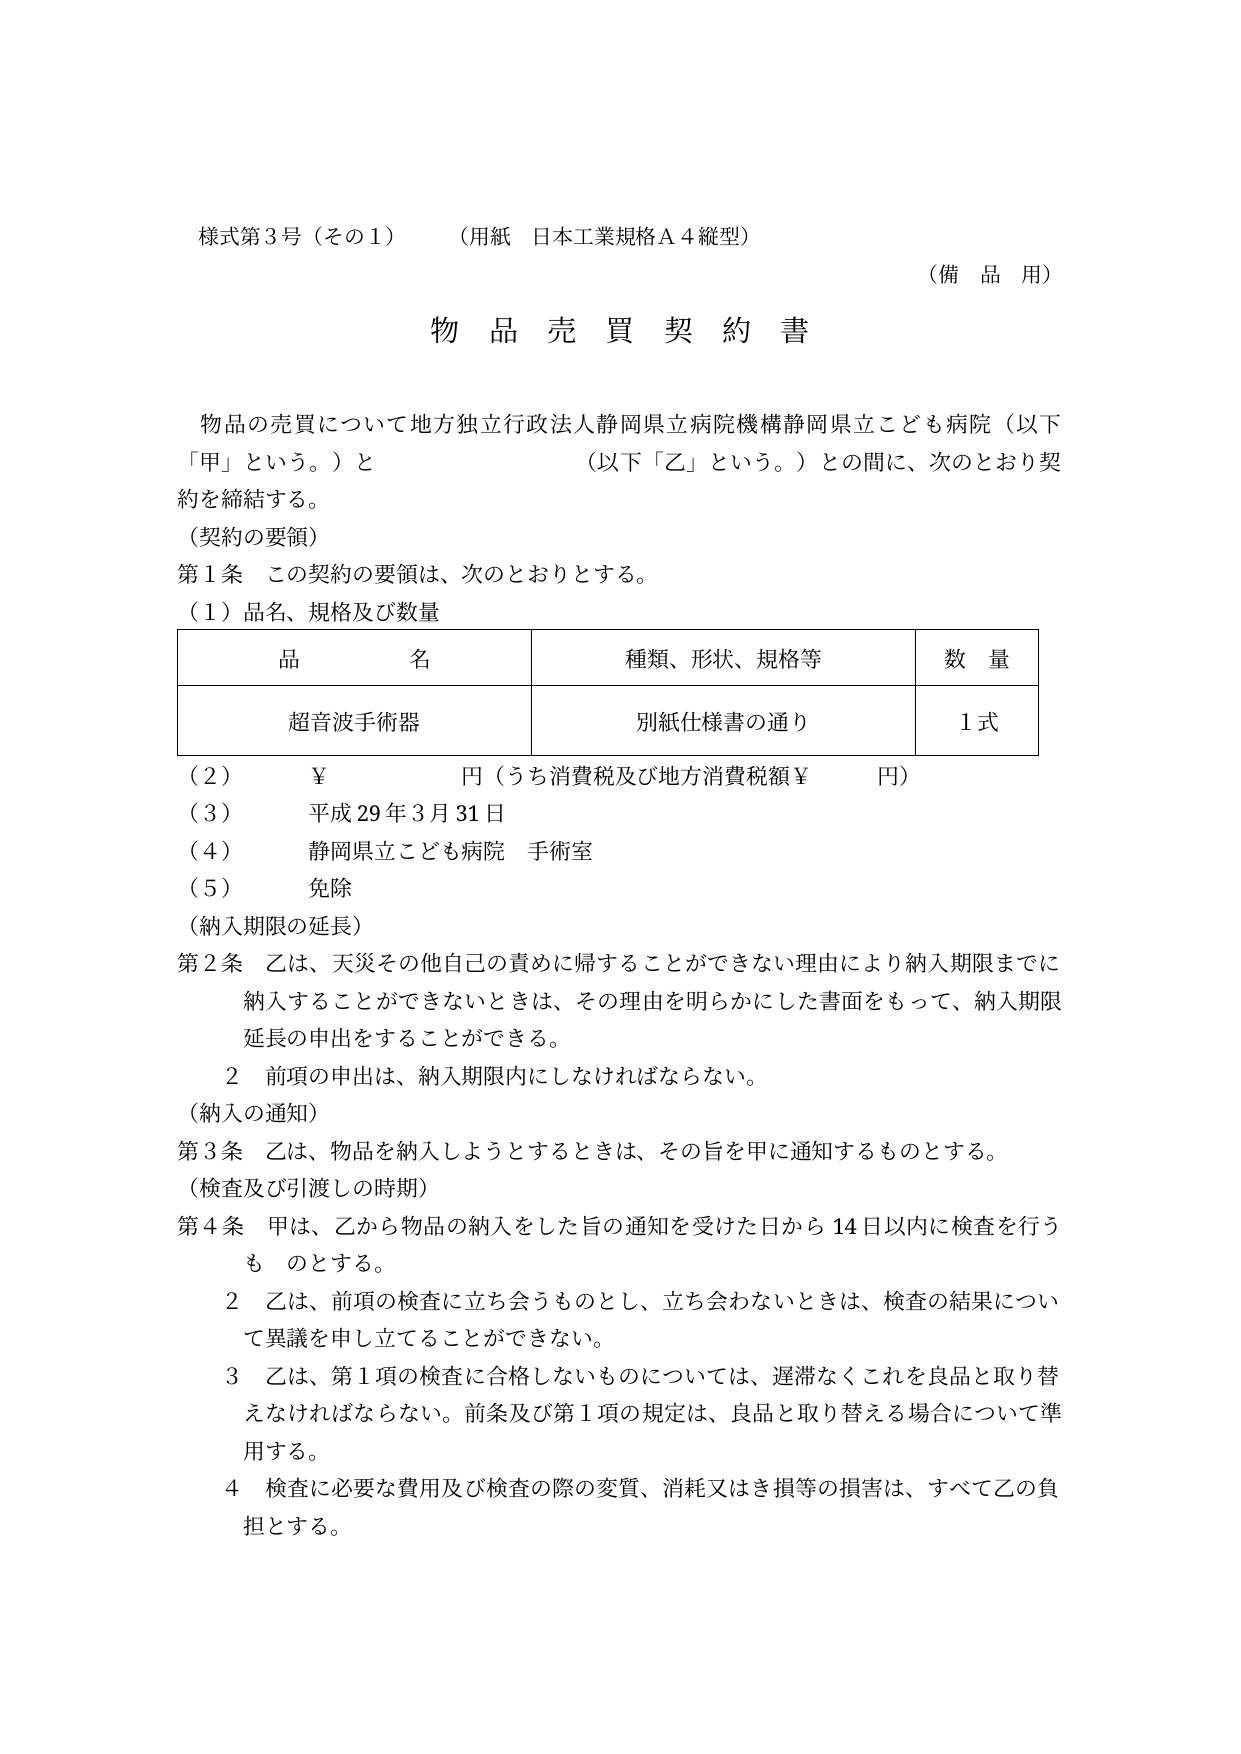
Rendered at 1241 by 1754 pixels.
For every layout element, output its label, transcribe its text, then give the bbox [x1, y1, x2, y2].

text ２ 前項の申出は、納入期限内にしなければならない。 [177, 1056, 1063, 1093]
text ４ 検査に必要な費用及び検査の際の変質、消耗又はき損等の損害は、すべて乙の負担とする。 [221, 1468, 1063, 1543]
text （納入の通知） [177, 1093, 1063, 1131]
table_header 品 名 [178, 630, 531, 685]
text （備 品 用） [177, 254, 1063, 292]
text （３） 平成29年３月31日 [177, 793, 1063, 831]
text ３ 乙は、第１項の検査に合格しないものについては、遅滞なくこれを良品と取り替えなければならない。前条及び第１項の規定は、良品と取り替える場合について準用する。 [221, 1356, 1063, 1468]
table_cell 別紙仕様書の通り [532, 686, 915, 755]
table_header 種類、形状、規格等 [532, 630, 915, 685]
text ２ 乙は、前項の検査に立ち会うものとし、立ち会わないときは、検査の結果について異議を申し立てることができない。 [221, 1281, 1063, 1356]
text 第１条 この契約の要領は、次のとおりとする。 [177, 554, 1063, 592]
text 物 品 売 買 契 約 書 [177, 292, 1063, 367]
text （２） ￥ 円（うち消費税及び地方消費税額￥ 円） [177, 756, 1063, 793]
text 第４条 甲は、乙から物品の納入をした旨の通知を受けた日から14日以内に検査を行うも のとする。 [177, 1206, 1063, 1281]
text 第３条 乙は、物品を納入しようとするときは、その旨を甲に通知するものとする。 [177, 1131, 1063, 1168]
table_header 数 量 [916, 630, 1038, 685]
text 物品の売買について地方独立行政法人静岡県立病院機構静岡県立こども病院（以下「甲」という。）と （以下「乙」という。）との間に、次のとおり契約を締結する。 [177, 404, 1063, 517]
text （４） 静岡県立こども病院 手術室 [177, 831, 1063, 868]
text 様式第３号（その１） （用紙 日本工業規格Ａ４縦型） [177, 217, 1063, 254]
text （検査及び引渡しの時期） [177, 1168, 1063, 1206]
text （納入期限の延長） [177, 906, 1063, 943]
table_cell 超音波手術器 [178, 686, 531, 755]
text （５） 免除 [177, 868, 1063, 906]
text 第２条 乙は、天災その他自己の責めに帰することができない理由により納入期限までに納入することができないときは、その理由を明らかにした書面をもって、納入期限延長の申出をすることができる。 [177, 943, 1063, 1056]
table_cell １式 [916, 686, 1038, 755]
text （契約の要領） [177, 517, 1063, 554]
text （１）品名、規格及び数量 [177, 592, 1063, 629]
